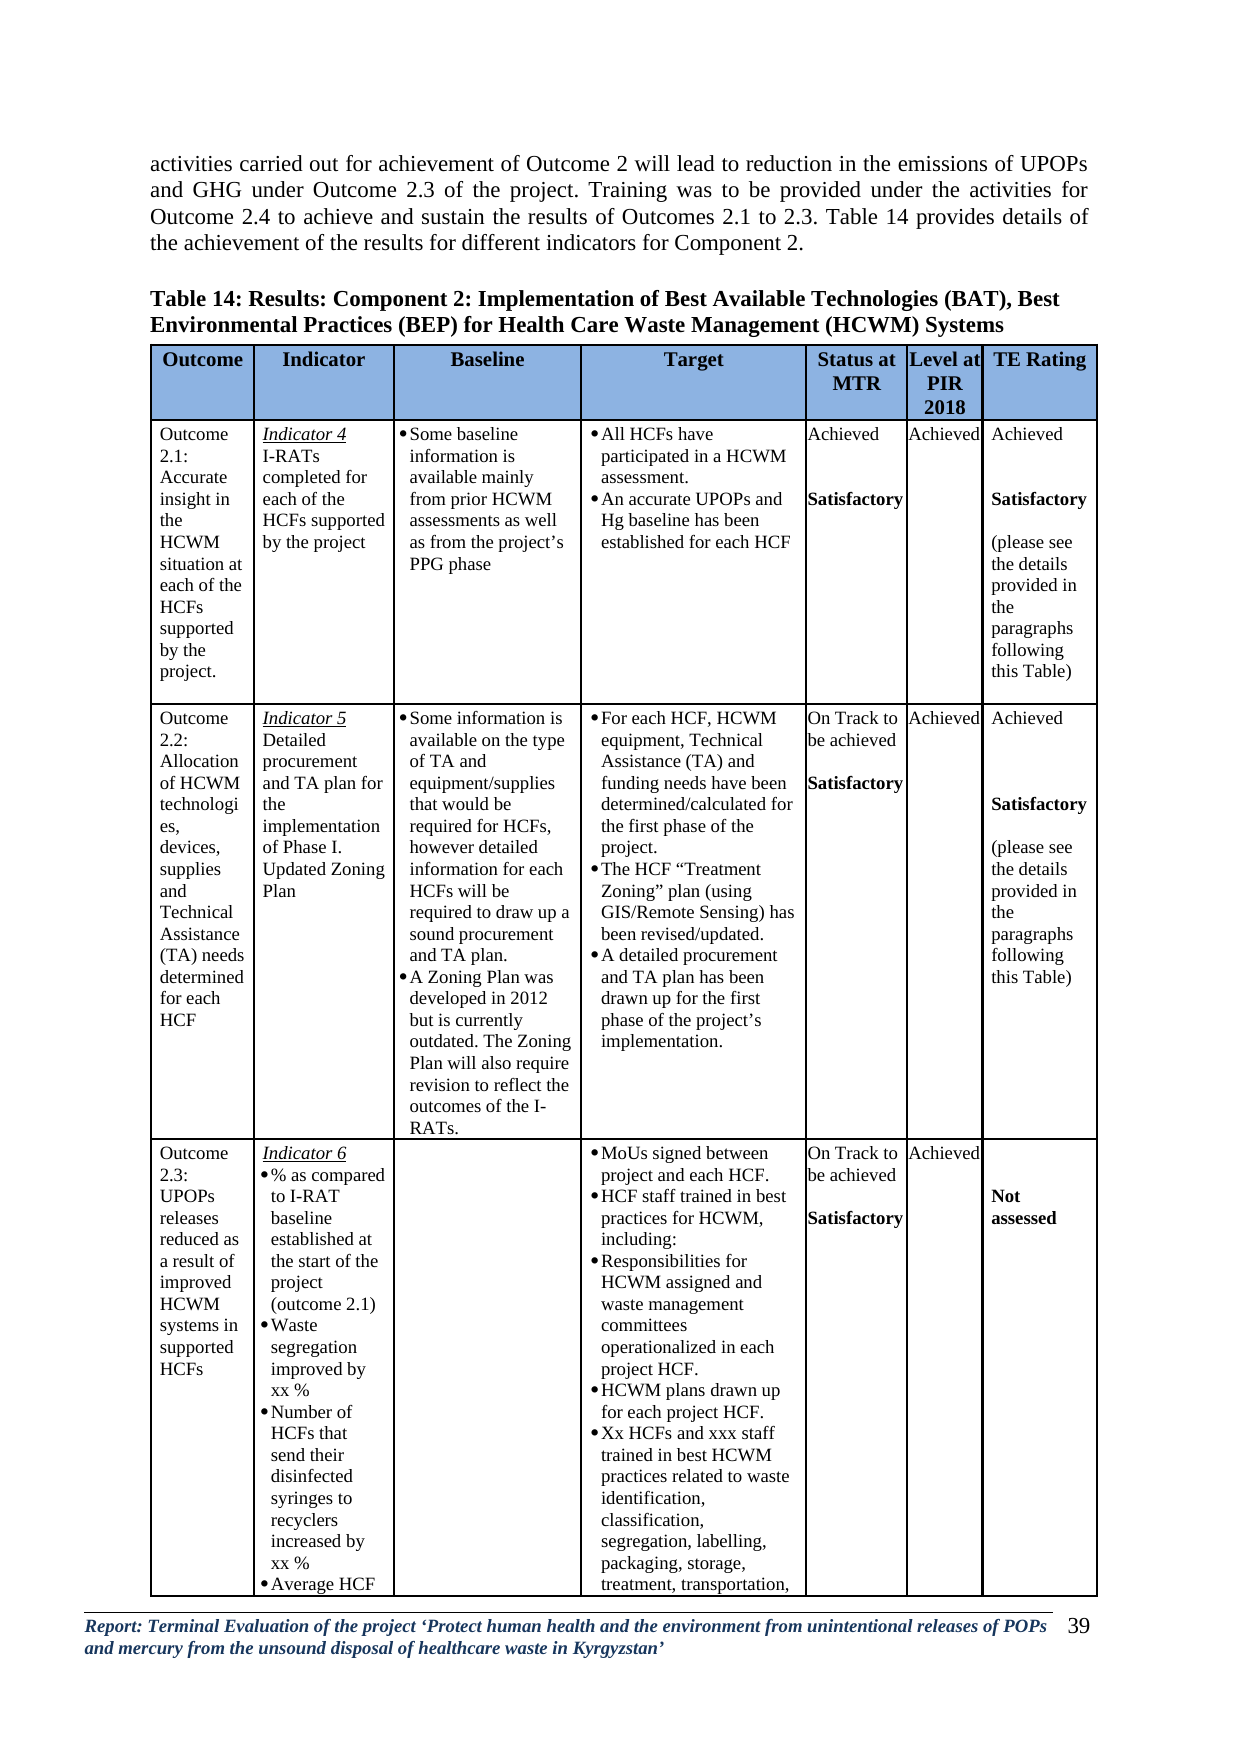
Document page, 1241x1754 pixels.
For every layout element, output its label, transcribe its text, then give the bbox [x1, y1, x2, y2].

table_cell Achieved [908, 705, 981, 1138]
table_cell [152, 1140, 253, 1595]
table_cell Some information is available on the type of TA and equipment/supplies that would be required for HCFs, however detailed information for each HCFs will be required to draw up a sound procurement and TA plan. A Zoning Plan was developed in 2012 but is currently outdated. The Zoning Plan will also require revision to reflect the outcomes of the I-RATs. [395, 705, 580, 1138]
table_cell [395, 1140, 580, 1595]
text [150, 150, 1090, 255]
table_header Status at MTR [807, 346, 906, 419]
table_cell Some baseline information is available mainly from prior HCWM assessments as well as from the project’s PPG phase [395, 421, 580, 703]
table_header TE Rating [984, 346, 1096, 419]
table_cell Achieved Satisfactory (please see the details provided in the paragraphs following this Table) [984, 705, 1096, 1138]
table_cell Achieved Satisfactory (please see the details provided in the paragraphs following this Table) [984, 421, 1096, 703]
table_header Target [582, 346, 805, 419]
table_cell Not assessed [984, 1140, 1096, 1595]
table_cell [582, 1140, 805, 1595]
table_cell For each HCF, HCWM equipment, Technical Assistance (TA) and funding needs have been determined/calculated for the first phase of the project. The HCF “Treatment Zoning” plan (using GIS/Remote Sensing) has been revised/updated. A detailed procurement and TA plan has been drawn up for the first phase of the project’s implementation. [582, 705, 805, 1138]
text Table 14: Results: Component 2: Implementation of Best Available Technologies (BAT), Best Environmental Practices (BEP) for Health Care Waste Management (HCWM) Systems [150, 284, 1090, 337]
table_cell Indicator 5 Detailed procurement and TA plan for the implementation of Phase I. Updated Zoning Plan [255, 705, 393, 1138]
table_cell Achieved Satisfactory [807, 421, 906, 703]
table_cell All HCFs have participated in a HCWM assessment. An accurate UPOPs and Hg baseline has been established for each HCF [582, 421, 805, 703]
table_cell Outcome 2.1: Accurate insight in the HCWM situation at each of the HCFs supported by the project. [152, 421, 253, 703]
table_cell Achieved [908, 1140, 981, 1595]
table_header Indicator [255, 346, 393, 419]
table_cell On Track to be achieved Satisfactory [807, 705, 906, 1138]
table_header Level at PIR 2018 [908, 346, 981, 419]
table_cell Outcome 2.2: Allocation of HCWM technologies, devices, supplies and Technical Assistance (TA) needs determined for each HCF [152, 705, 253, 1138]
table_cell On Track to be achieved Satisfactory [807, 1140, 906, 1595]
table_cell Achieved [908, 421, 981, 703]
table_header Outcome [152, 346, 253, 419]
table_header Baseline [395, 346, 580, 419]
table_cell Indicator 4 I-RATs completed for each of the HCFs supported by the project [255, 421, 393, 703]
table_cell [255, 1140, 393, 1595]
